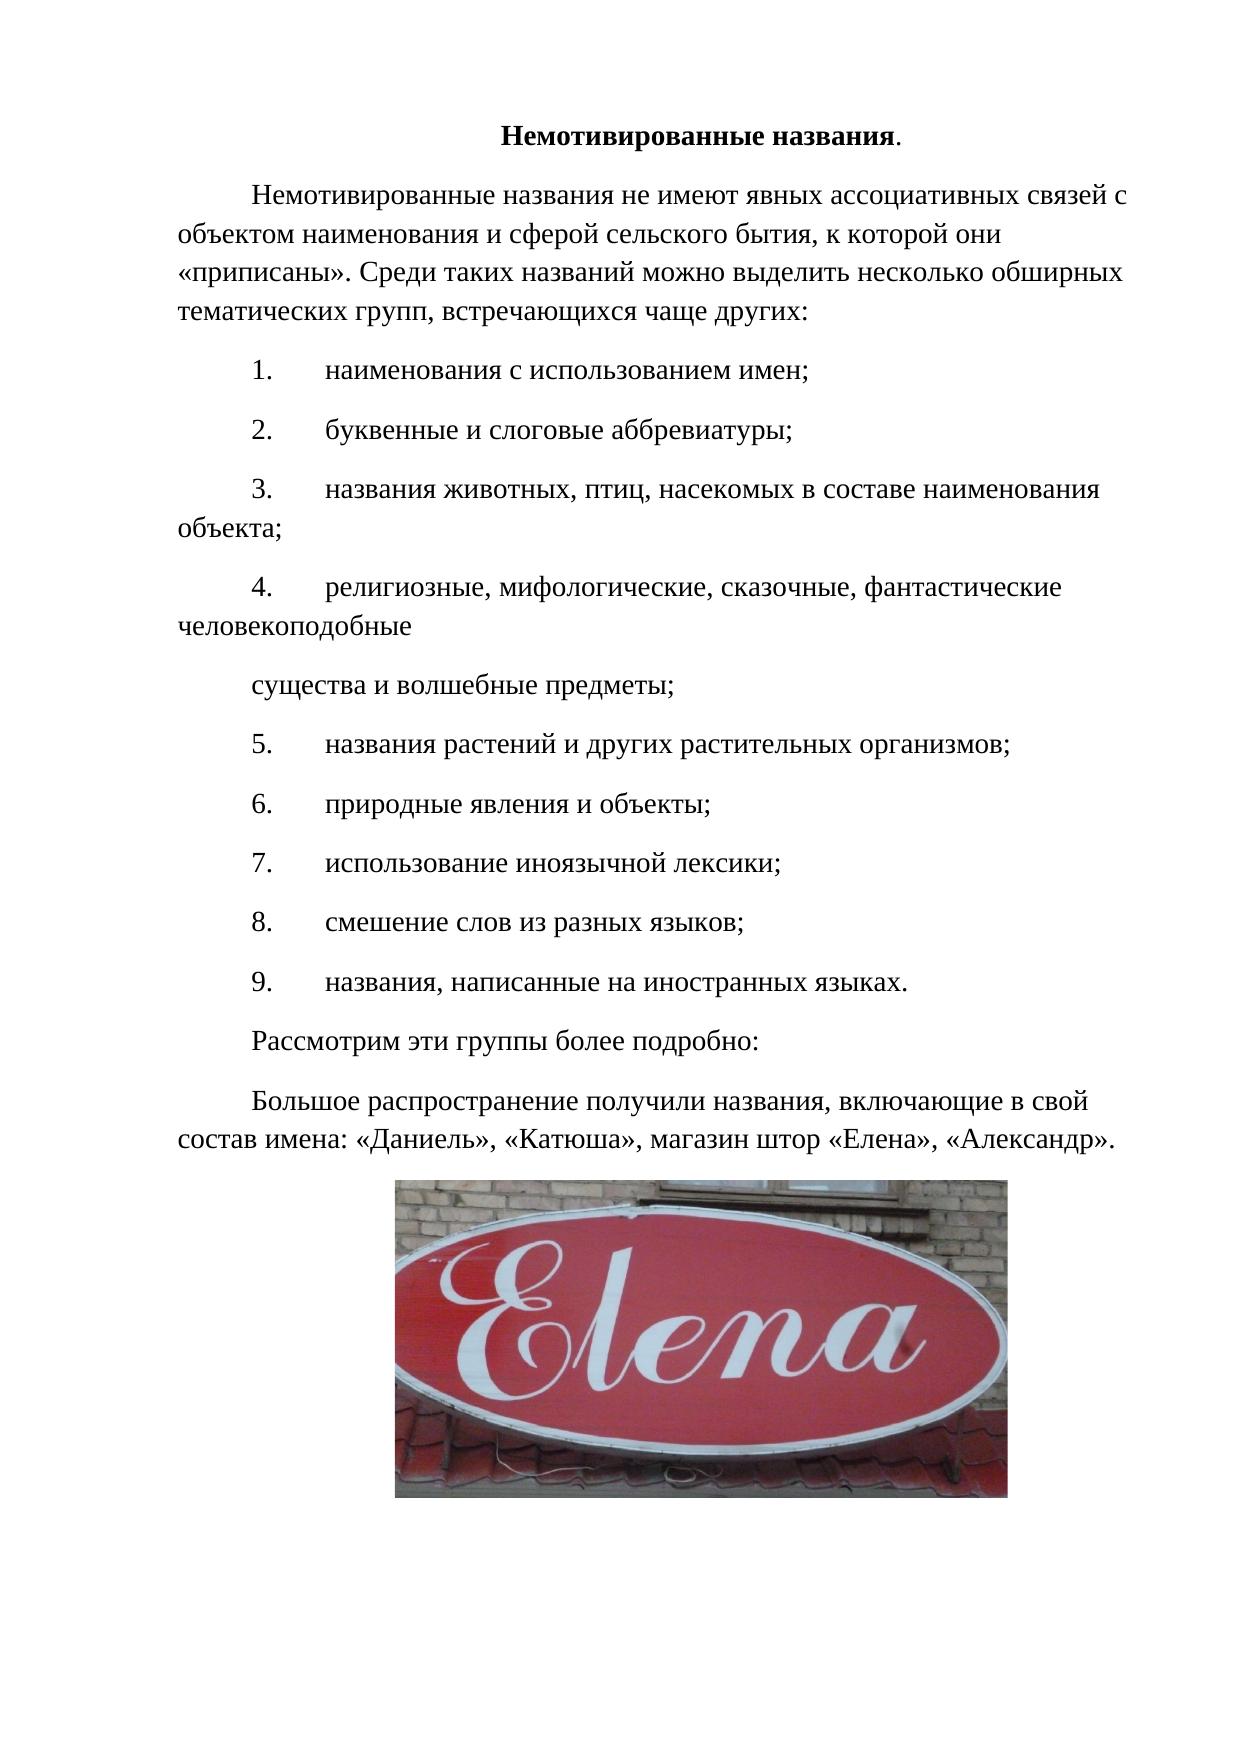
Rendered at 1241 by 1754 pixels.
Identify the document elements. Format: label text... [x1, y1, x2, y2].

text 6. природные явления и объекты; [177, 786, 1152, 819]
text существа и волшебные предметы; [177, 667, 1152, 701]
text 4. религиозные, мифологические, сказочные, фантастические человекоподобные [177, 569, 1152, 641]
text 1. наименования с использованием имен; [177, 352, 1152, 386]
text 9. названия, написанные на иностранных языках. [177, 964, 1152, 997]
text Большое распространение получили названия, включающие в свой состав имена: «Даниель», «Катюша», магазин штор «Елена», «Александр». [177, 1083, 1152, 1155]
text 3. названия животных, птиц, насекомых в составе наименования объекта; [177, 471, 1152, 543]
text 5. названия растений и других растительных организмов; [177, 726, 1152, 760]
text Немотивированные названия не имеют явных ассоциативных связей с объектом наименования и сферой сельского бытия, к которой они «приписаны». Среди таких названий можно выделить несколько обширных тематических групп, встречающихся чаще других: [177, 177, 1152, 327]
text 7. использование иноязычной лексики; [177, 845, 1152, 879]
text Немотивированные названия. [177, 118, 1152, 152]
text 8. смешение слов из разных языков; [177, 904, 1152, 938]
picture [394, 1180, 1008, 1498]
text Рассмотрим эти группы более подробно: [177, 1023, 1152, 1057]
text 2. буквенные и слоговые аббревиатуры; [177, 412, 1152, 445]
